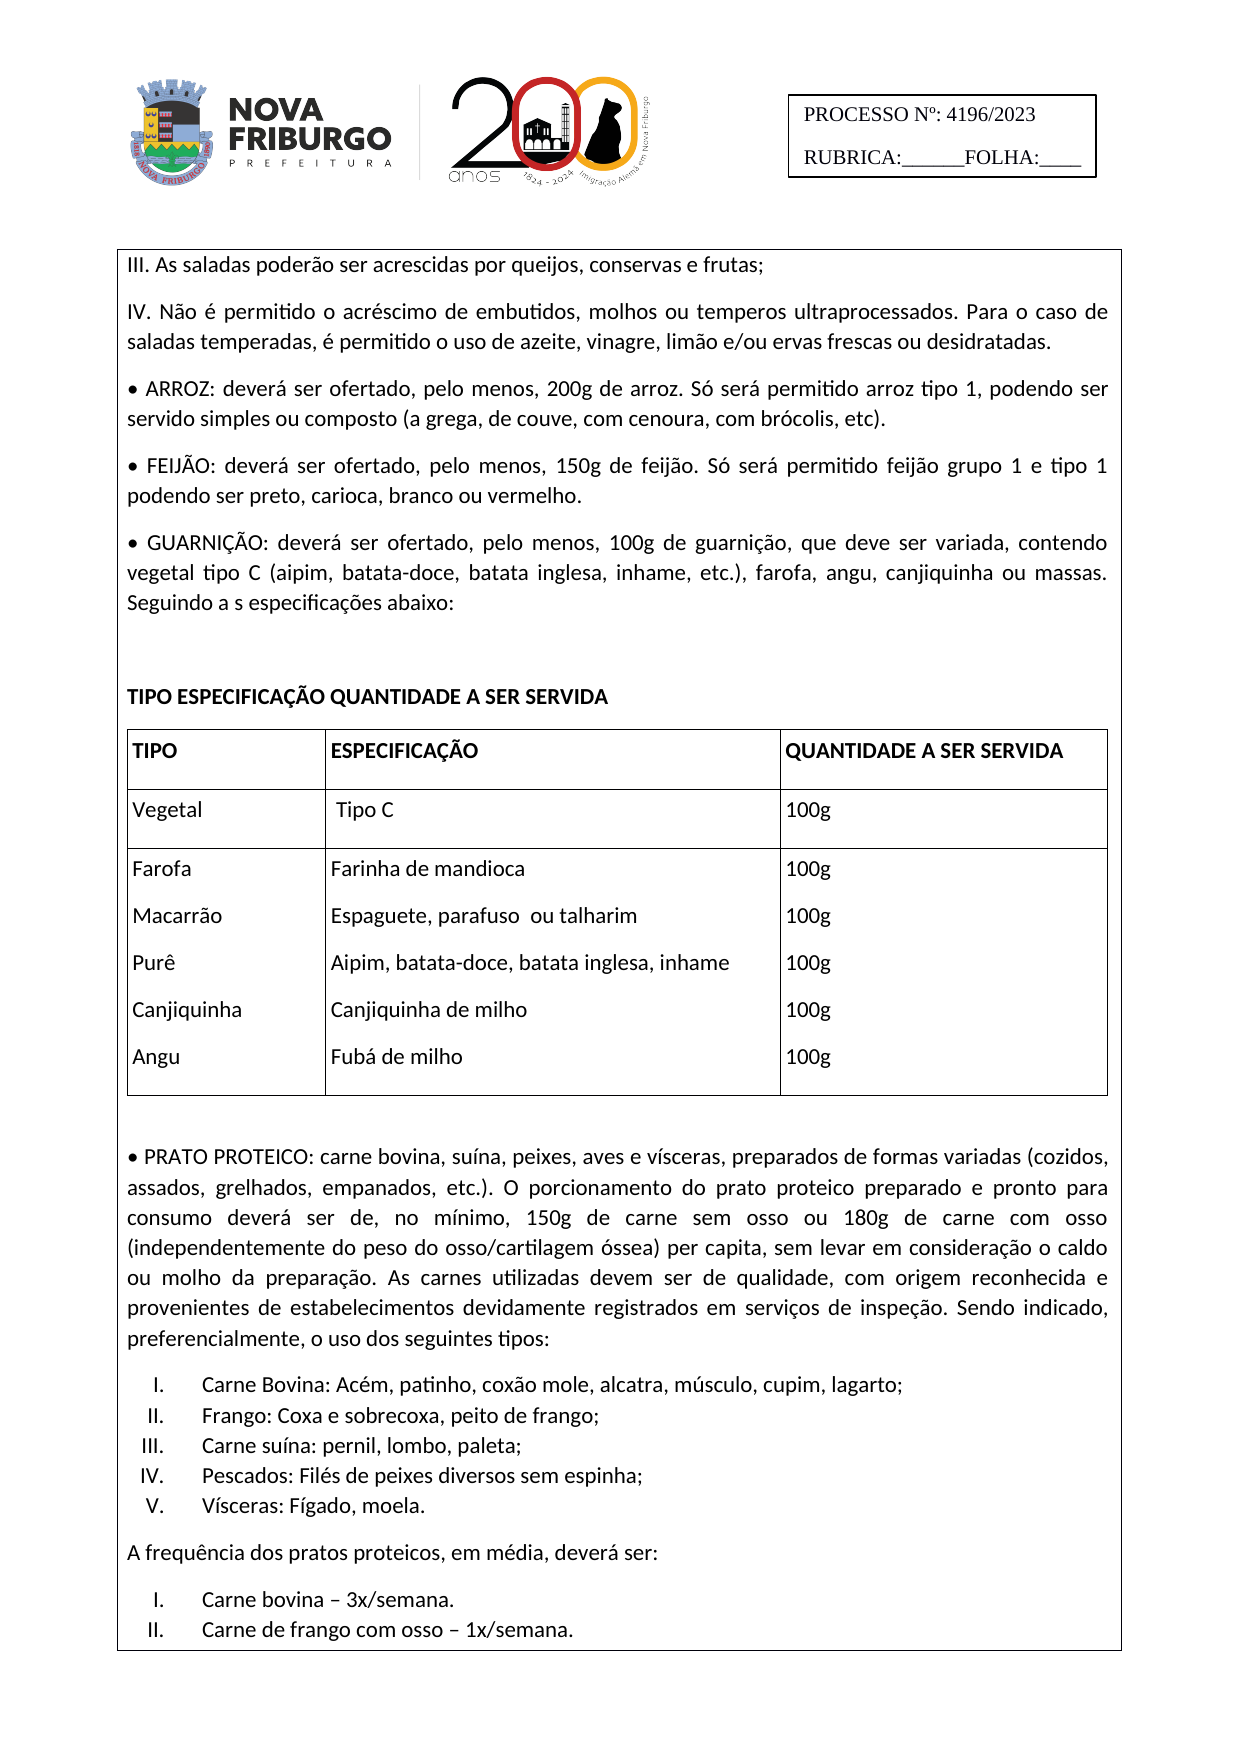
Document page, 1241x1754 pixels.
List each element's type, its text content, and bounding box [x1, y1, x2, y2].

picture [103, 44, 682, 215]
